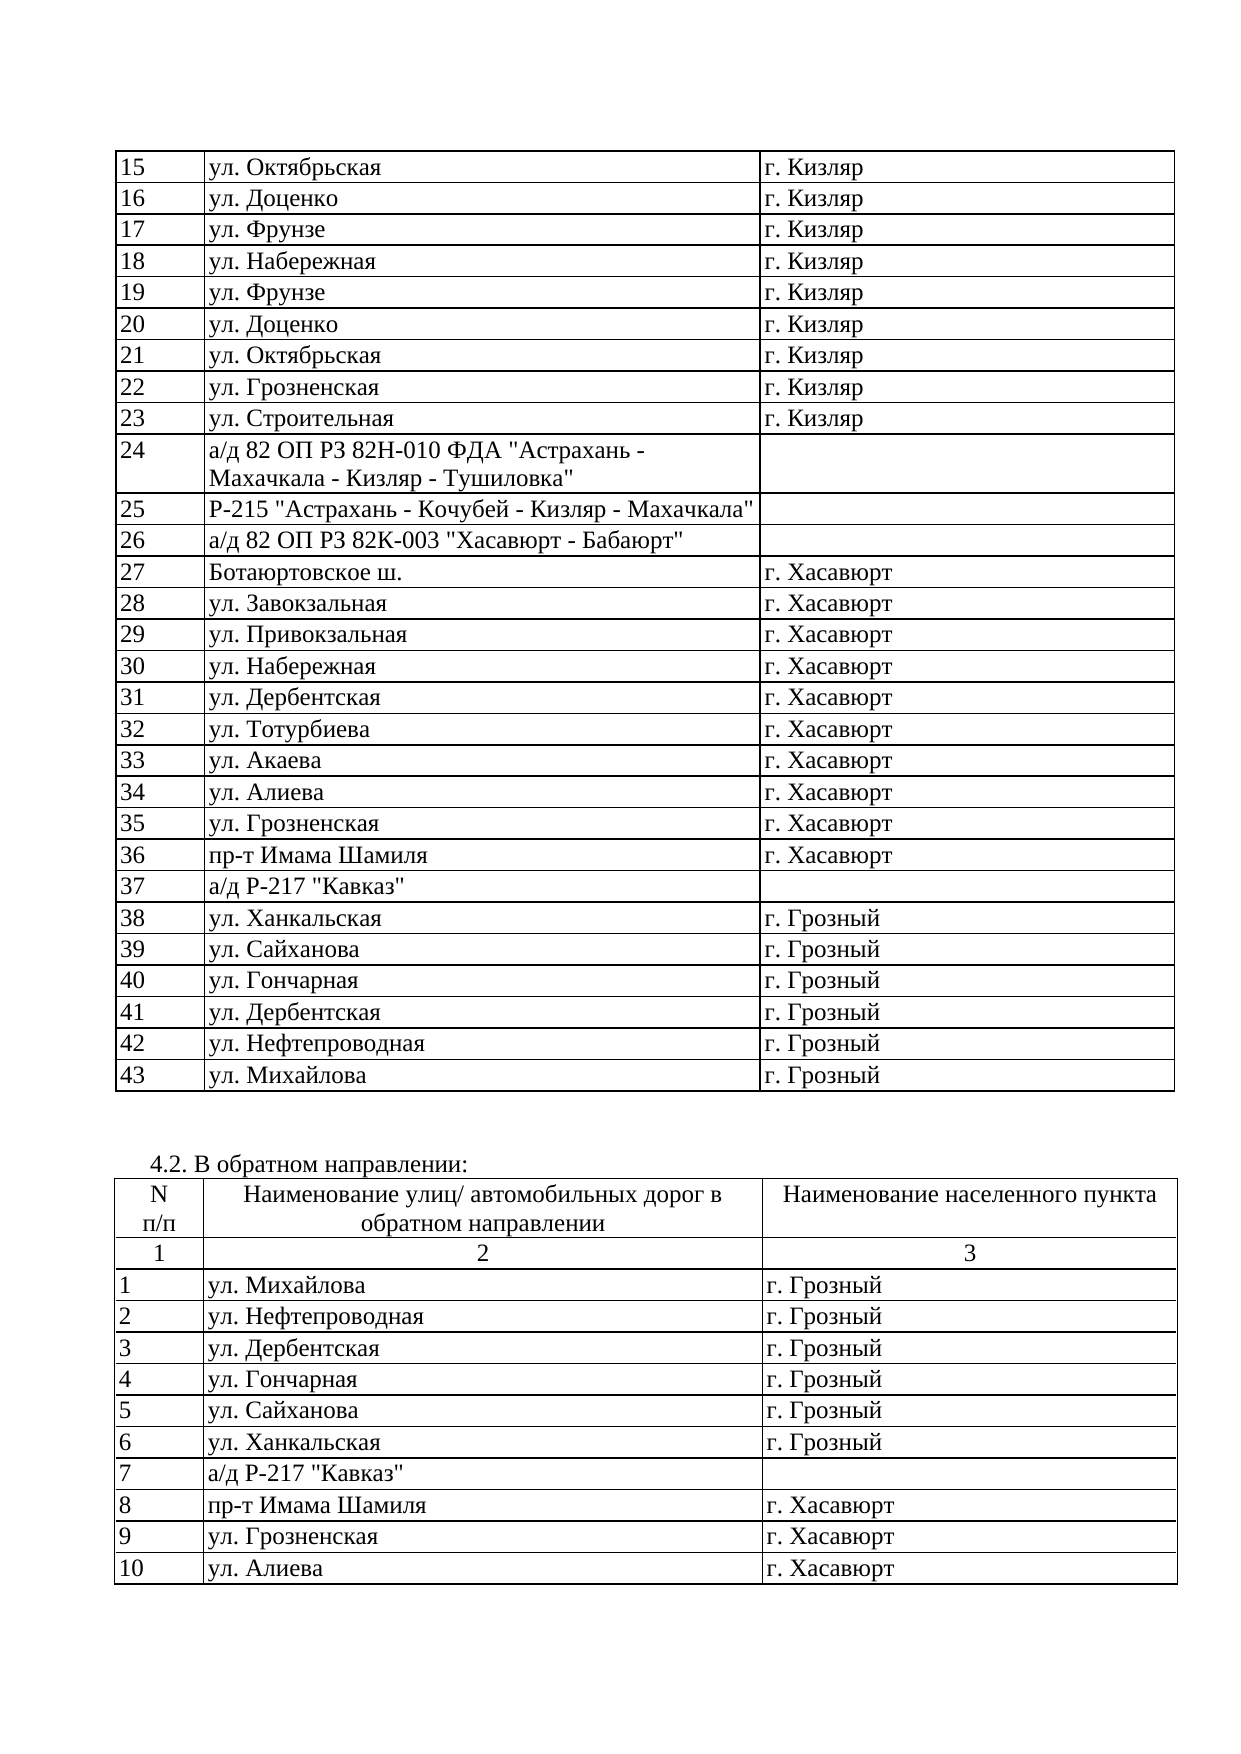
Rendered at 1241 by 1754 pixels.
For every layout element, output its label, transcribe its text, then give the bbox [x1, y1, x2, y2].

table_cell ул. Тотурбиева [205, 714, 759, 744]
table_cell 7 [115, 1458, 203, 1488]
table_cell г. Кизляр [761, 152, 1174, 181]
table_cell ул. Гончарная [205, 966, 759, 996]
table_cell ул. Доценко [205, 183, 759, 213]
table_cell Р-215 "Астрахань - Кочубей - Кизляр - Махачкала" [205, 494, 759, 524]
table_cell 21 [117, 340, 204, 370]
table_cell 23 [117, 403, 204, 433]
table_cell ул. Нефтепроводная [205, 1029, 759, 1058]
table_cell г. Грозный [761, 934, 1174, 964]
table_cell г. Хасавюрт [761, 683, 1174, 712]
table_cell [761, 494, 1174, 524]
table_cell 27 [117, 557, 204, 587]
table_cell г. Хасавюрт [761, 746, 1174, 775]
table_cell а/д 82 ОП РЗ 82К-003 "Хасавюрт - Бабаюрт" [205, 525, 759, 555]
table_cell г. Кизляр [761, 309, 1174, 339]
table_cell ул. Сайханова [205, 934, 759, 964]
table_cell г. Хасавюрт [761, 588, 1174, 618]
table_cell г. Хасавюрт [761, 808, 1174, 838]
table_cell 16 [117, 183, 204, 213]
table_cell г. Грозный [761, 1029, 1174, 1058]
table_cell 28 [117, 588, 204, 618]
table_header N п/п [115, 1179, 203, 1237]
table_cell ул. Дербентская [205, 997, 759, 1027]
table_cell ул. Доценко [205, 309, 759, 339]
table_cell ул. Акаева [205, 746, 759, 775]
table_cell 8 [115, 1490, 203, 1520]
table_cell ул. Алиева [205, 777, 759, 807]
table_cell г. Грозный [763, 1363, 1177, 1394]
table_cell г. Грозный [761, 997, 1174, 1027]
table_cell [761, 871, 1174, 901]
table_cell г. Хасавюрт [761, 840, 1174, 870]
table_cell 37 [117, 871, 204, 901]
table_cell ул. Фрунзе [205, 277, 759, 307]
table_cell 25 [117, 494, 204, 524]
table_cell г. Кизляр [761, 403, 1174, 433]
table_cell 1 [115, 1238, 203, 1268]
table_cell 5 [115, 1395, 203, 1426]
table_cell 15 [117, 152, 204, 181]
table_cell ул. Михайлова [204, 1270, 762, 1300]
table_cell г. Кизляр [761, 183, 1174, 213]
table_cell 36 [117, 840, 204, 870]
table_cell г. Хасавюрт [761, 714, 1174, 744]
table_cell 1 [115, 1269, 203, 1300]
table_cell 34 [117, 777, 204, 807]
table_cell г. Кизляр [761, 277, 1174, 307]
table_cell 29 [117, 620, 204, 649]
table_cell ул. Алиева [204, 1553, 762, 1583]
table_header Наименование улиц/ автомобильных дорог в обратном направлении [204, 1179, 762, 1237]
table_cell 10 [115, 1553, 203, 1583]
table_cell г. Грозный [763, 1426, 1177, 1457]
table_cell г. Грозный [763, 1394, 1177, 1426]
table_cell г. Хасавюрт [763, 1551, 1177, 1583]
table_cell а/д Р-217 "Кавказ" [204, 1459, 762, 1488]
table_cell г. Хасавюрт [763, 1489, 1177, 1520]
table_cell г. Хасавюрт [761, 620, 1174, 649]
table_cell 31 [117, 683, 204, 712]
table_cell 43 [117, 1060, 204, 1090]
table_cell 20 [117, 309, 204, 339]
table_cell 41 [117, 997, 204, 1027]
table_cell [761, 525, 1174, 555]
table_cell 39 [117, 934, 204, 964]
table_cell ул. Завокзальная [205, 588, 759, 618]
table_cell г. Грозный [763, 1300, 1177, 1331]
table_cell 2 [115, 1301, 203, 1331]
table_cell г. Грозный [761, 1060, 1174, 1090]
table_cell ул. Октябрьская [205, 152, 759, 181]
table_cell ул. Грозненская [204, 1522, 762, 1551]
table_cell 38 [117, 903, 204, 933]
table_cell ул. Ханкальская [205, 903, 759, 933]
table_cell ул. Гончарная [204, 1364, 762, 1394]
table_cell ул. Ханкальская [204, 1427, 762, 1457]
table_cell Ботаюртовское ш. [205, 557, 759, 587]
table_cell ул. Михайлова [205, 1060, 759, 1090]
table_cell [761, 435, 1174, 492]
table_cell 17 [117, 215, 204, 244]
table_cell ул. Грозненская [205, 372, 759, 402]
table_cell 26 [117, 525, 204, 555]
table_cell 22 [117, 372, 204, 402]
table_cell г. Грозный [761, 903, 1174, 933]
table_cell 35 [117, 808, 204, 838]
table_cell ул. Грозненская [205, 808, 759, 838]
table_cell ул. Строительная [205, 403, 759, 433]
table_cell г. Грозный [763, 1268, 1177, 1300]
table_cell пр-т Имама Шамиля [204, 1490, 762, 1520]
table_cell [763, 1457, 1177, 1488]
table_cell 40 [117, 966, 204, 996]
table_cell г. Грозный [763, 1331, 1177, 1363]
table_cell г. Хасавюрт [761, 777, 1174, 807]
table_cell 24 [117, 435, 204, 492]
table_cell ул. Нефтепроводная [204, 1301, 762, 1331]
table_cell г. Грозный [761, 966, 1174, 996]
table_cell 6 [115, 1427, 203, 1457]
table_cell 30 [117, 651, 204, 681]
table_cell 19 [117, 277, 204, 307]
table_cell ул. Октябрьская [205, 340, 759, 370]
text 4.2. В обратном направлении: [150, 1149, 1090, 1178]
table_cell 32 [117, 714, 204, 744]
table_cell ул. Дербентская [205, 683, 759, 712]
table_cell пр-т Имама Шамиля [205, 840, 759, 870]
table_cell г. Кизляр [761, 215, 1174, 244]
table_cell ул. Дербентская [204, 1333, 762, 1363]
table_cell г. Кизляр [761, 372, 1174, 402]
table_cell 3 [763, 1237, 1177, 1268]
table_cell 9 [115, 1521, 203, 1551]
table_cell 18 [117, 246, 204, 276]
table_cell 2 [204, 1238, 762, 1268]
table_cell а/д 82 ОП РЗ 82Н-010 ФДА "Астрахань - Махачкала - Кизляр - Тушиловка" [205, 435, 759, 492]
table_cell г. Хасавюрт [761, 651, 1174, 681]
table_cell а/д Р-217 "Кавказ" [205, 871, 759, 901]
table_cell ул. Набережная [205, 246, 759, 276]
table_cell ул. Набережная [205, 651, 759, 681]
table_cell г. Хасавюрт [763, 1520, 1177, 1551]
table_header Наименование населенного пункта [763, 1179, 1177, 1237]
table_cell ул. Привокзальная [205, 620, 759, 649]
table_cell 3 [115, 1332, 203, 1363]
table_cell г. Кизляр [761, 246, 1174, 276]
table_cell ул. Фрунзе [205, 215, 759, 244]
table_cell 4 [115, 1364, 203, 1394]
table_cell 42 [117, 1029, 204, 1058]
table_cell г. Хасавюрт [761, 557, 1174, 587]
table_cell 33 [117, 746, 204, 775]
table_cell г. Кизляр [761, 340, 1174, 370]
table_cell ул. Сайханова [204, 1396, 762, 1426]
